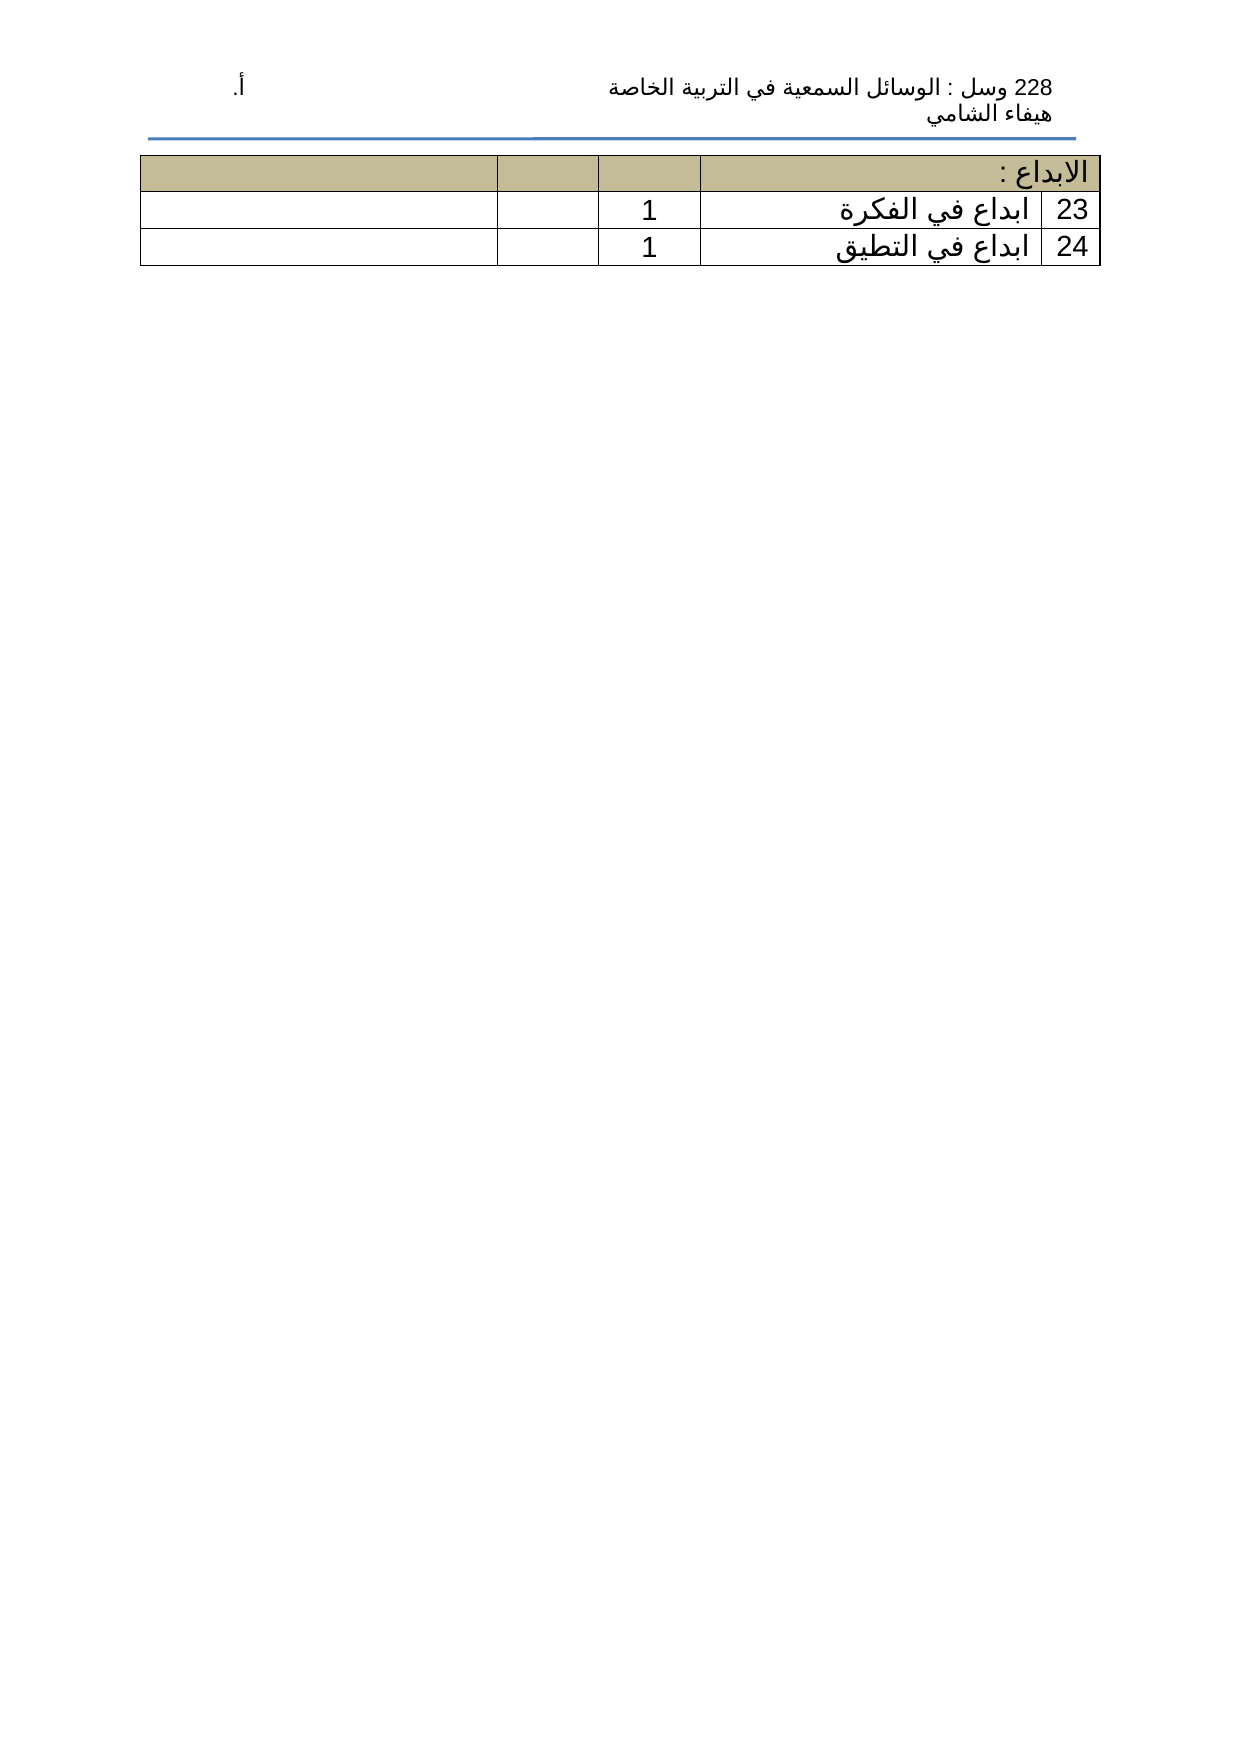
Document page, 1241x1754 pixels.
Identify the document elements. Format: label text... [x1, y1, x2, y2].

table_cell [498, 192, 598, 228]
table_cell 23 [1042, 192, 1099, 228]
table_cell [141, 156, 497, 191]
table_cell [141, 229, 497, 264]
table_cell 1 [599, 229, 700, 264]
table_cell [498, 229, 598, 264]
table_cell 1 [599, 192, 700, 228]
table_cell [141, 192, 497, 228]
table_cell ابداع في التطيق [701, 229, 1041, 264]
table_cell 24 [1042, 229, 1099, 264]
table_cell ابداع في الفكرة [701, 192, 1041, 228]
table_cell [599, 156, 700, 191]
table_cell [498, 156, 598, 191]
table_cell الابداع : [701, 156, 1099, 191]
